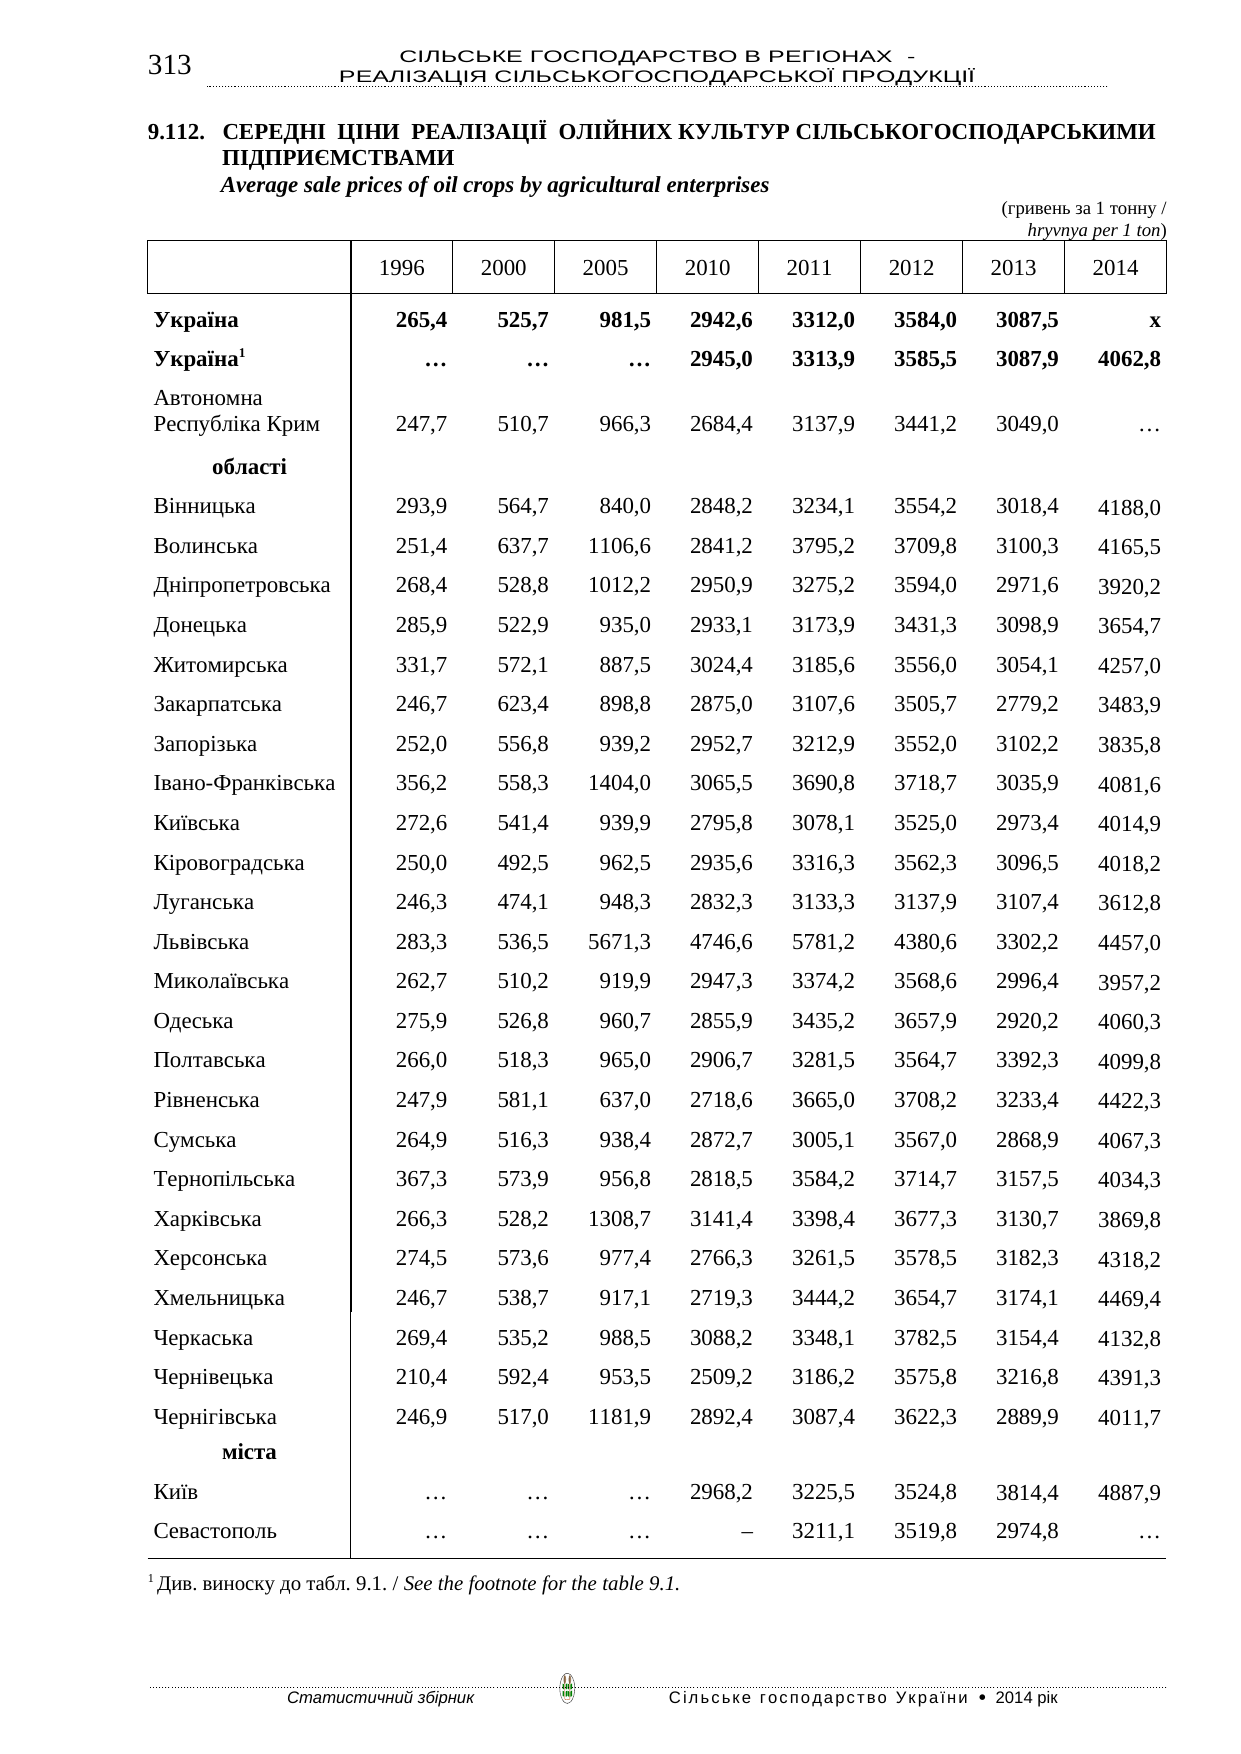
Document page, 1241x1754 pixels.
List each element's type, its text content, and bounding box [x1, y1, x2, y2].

text hryvnya per 1 ton) [148, 219, 1166, 240]
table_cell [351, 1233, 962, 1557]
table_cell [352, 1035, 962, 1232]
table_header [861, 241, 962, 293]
text 9.112. Середні ціни реалізації олійних культур сільськогосподарськими [148, 118, 1166, 144]
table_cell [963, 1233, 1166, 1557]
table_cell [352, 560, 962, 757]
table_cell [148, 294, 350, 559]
subtitle Average sale prices of oil crops by agricultural enterprises [148, 171, 1166, 197]
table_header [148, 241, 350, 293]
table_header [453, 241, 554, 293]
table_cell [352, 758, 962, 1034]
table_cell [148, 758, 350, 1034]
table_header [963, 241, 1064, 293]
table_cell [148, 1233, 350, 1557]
text (гривень за 1 тонну / [148, 197, 1166, 219]
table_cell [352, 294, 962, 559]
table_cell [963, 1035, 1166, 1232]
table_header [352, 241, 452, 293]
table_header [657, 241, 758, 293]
text 1 Див. виноску до табл. 9.1. / See the footnote for the table 9.1. [148, 1571, 1166, 1595]
text підприємствами [148, 144, 1166, 171]
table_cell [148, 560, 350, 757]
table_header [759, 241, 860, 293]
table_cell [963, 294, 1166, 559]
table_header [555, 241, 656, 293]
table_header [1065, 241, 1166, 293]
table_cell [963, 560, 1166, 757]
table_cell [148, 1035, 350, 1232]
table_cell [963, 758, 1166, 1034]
